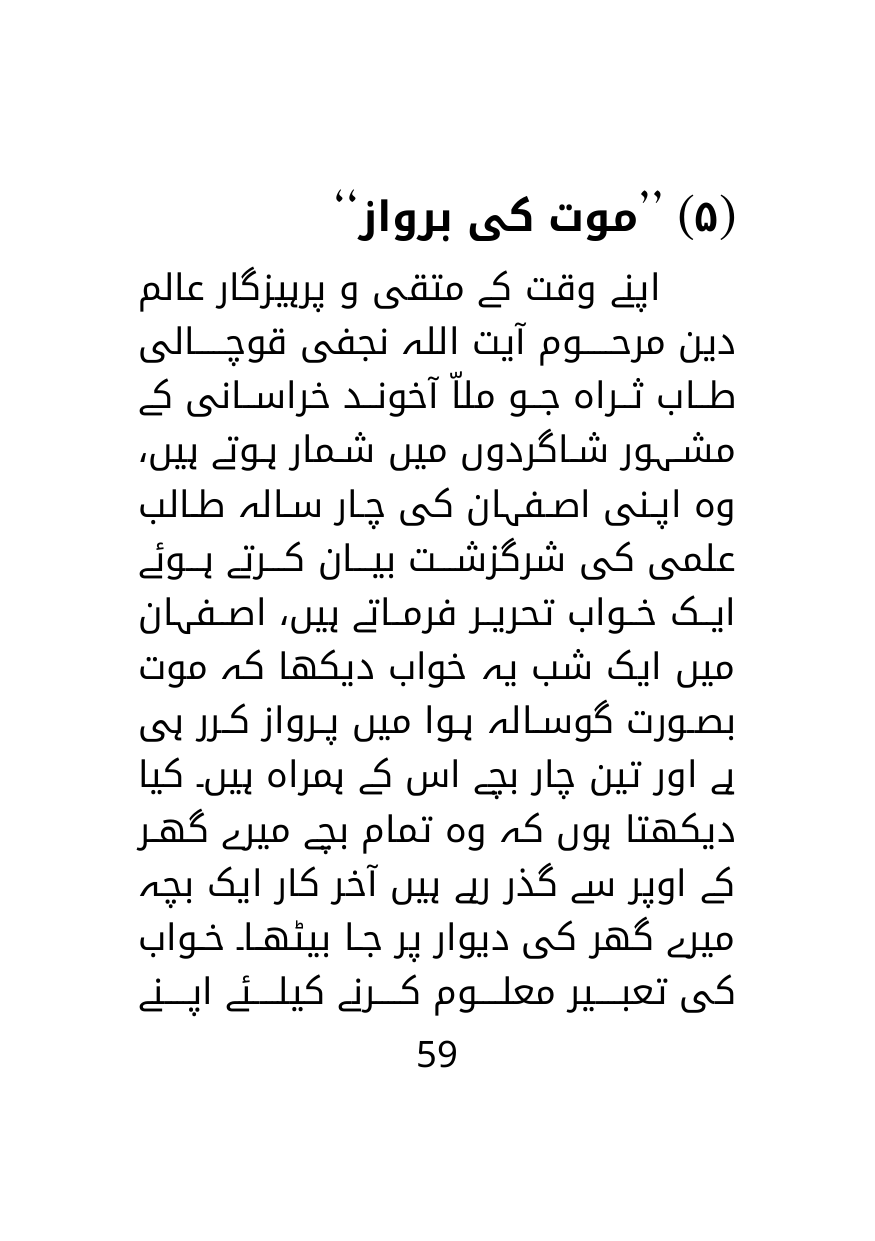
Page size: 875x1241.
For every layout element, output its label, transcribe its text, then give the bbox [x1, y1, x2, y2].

subtitle (۵) ’’موت کی برواز‘‘ [138, 178, 736, 257]
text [138, 257, 736, 1015]
